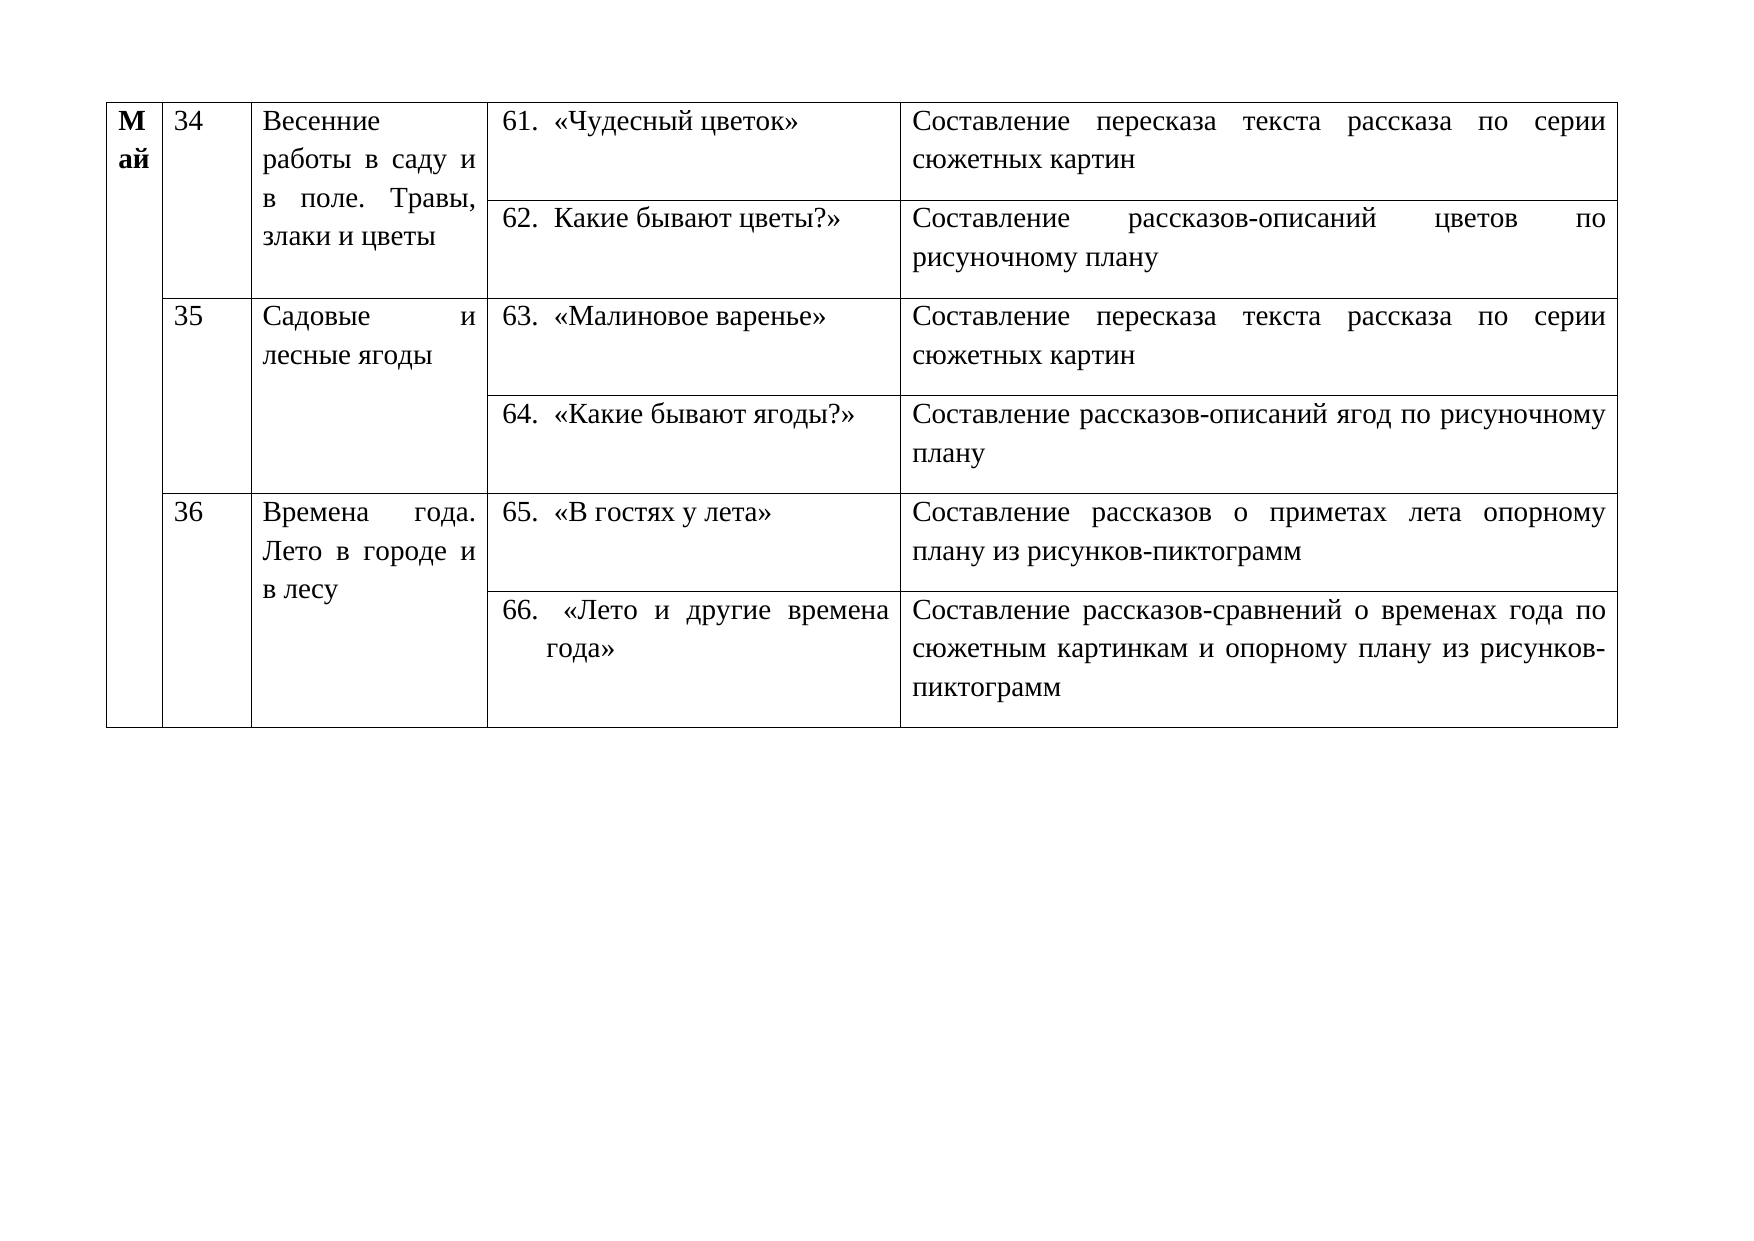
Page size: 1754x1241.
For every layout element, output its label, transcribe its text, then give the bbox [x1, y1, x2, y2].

table_cell Составление пересказа текста рассказа по серии сюжетных картин [901, 103, 1617, 199]
table_cell Составление пересказа текста рассказа по серии сюжетных картин [901, 299, 1617, 395]
table_cell Весенние работы в саду и в поле. Травы, злаки и цветы [252, 103, 487, 297]
table_cell «В гостях у лета» [488, 494, 900, 591]
table_cell Составление рассказов-сравнений о временах года по сюжетным картинкам и опорному плану из рисунков-пиктограмм [901, 592, 1617, 727]
table_cell 35 [163, 299, 251, 493]
table_cell Какие бывают цветы?» [488, 201, 900, 297]
table_cell «Малиновое варенье» [488, 299, 900, 395]
table_cell Времена года. Лето в городе и в лесу [252, 494, 487, 727]
table_cell 34 [163, 103, 251, 297]
table_cell 36 [163, 494, 251, 727]
table_cell «Какие бывают ягоды?» [488, 396, 900, 493]
table_cell Составление рассказов-описаний ягод по рисуночному плану [901, 396, 1617, 493]
table_cell Составление рассказов-описаний цветов по рисуночному плану [901, 201, 1617, 297]
table_cell Составление рассказов о приметах лета опорному плану из рисунков-пиктограмм [901, 494, 1617, 591]
table_cell «Лето и другие времена года» [488, 592, 900, 727]
table_cell Садовые и лесные ягоды [252, 299, 487, 493]
table_cell «Чудесный цветок» [488, 103, 900, 199]
